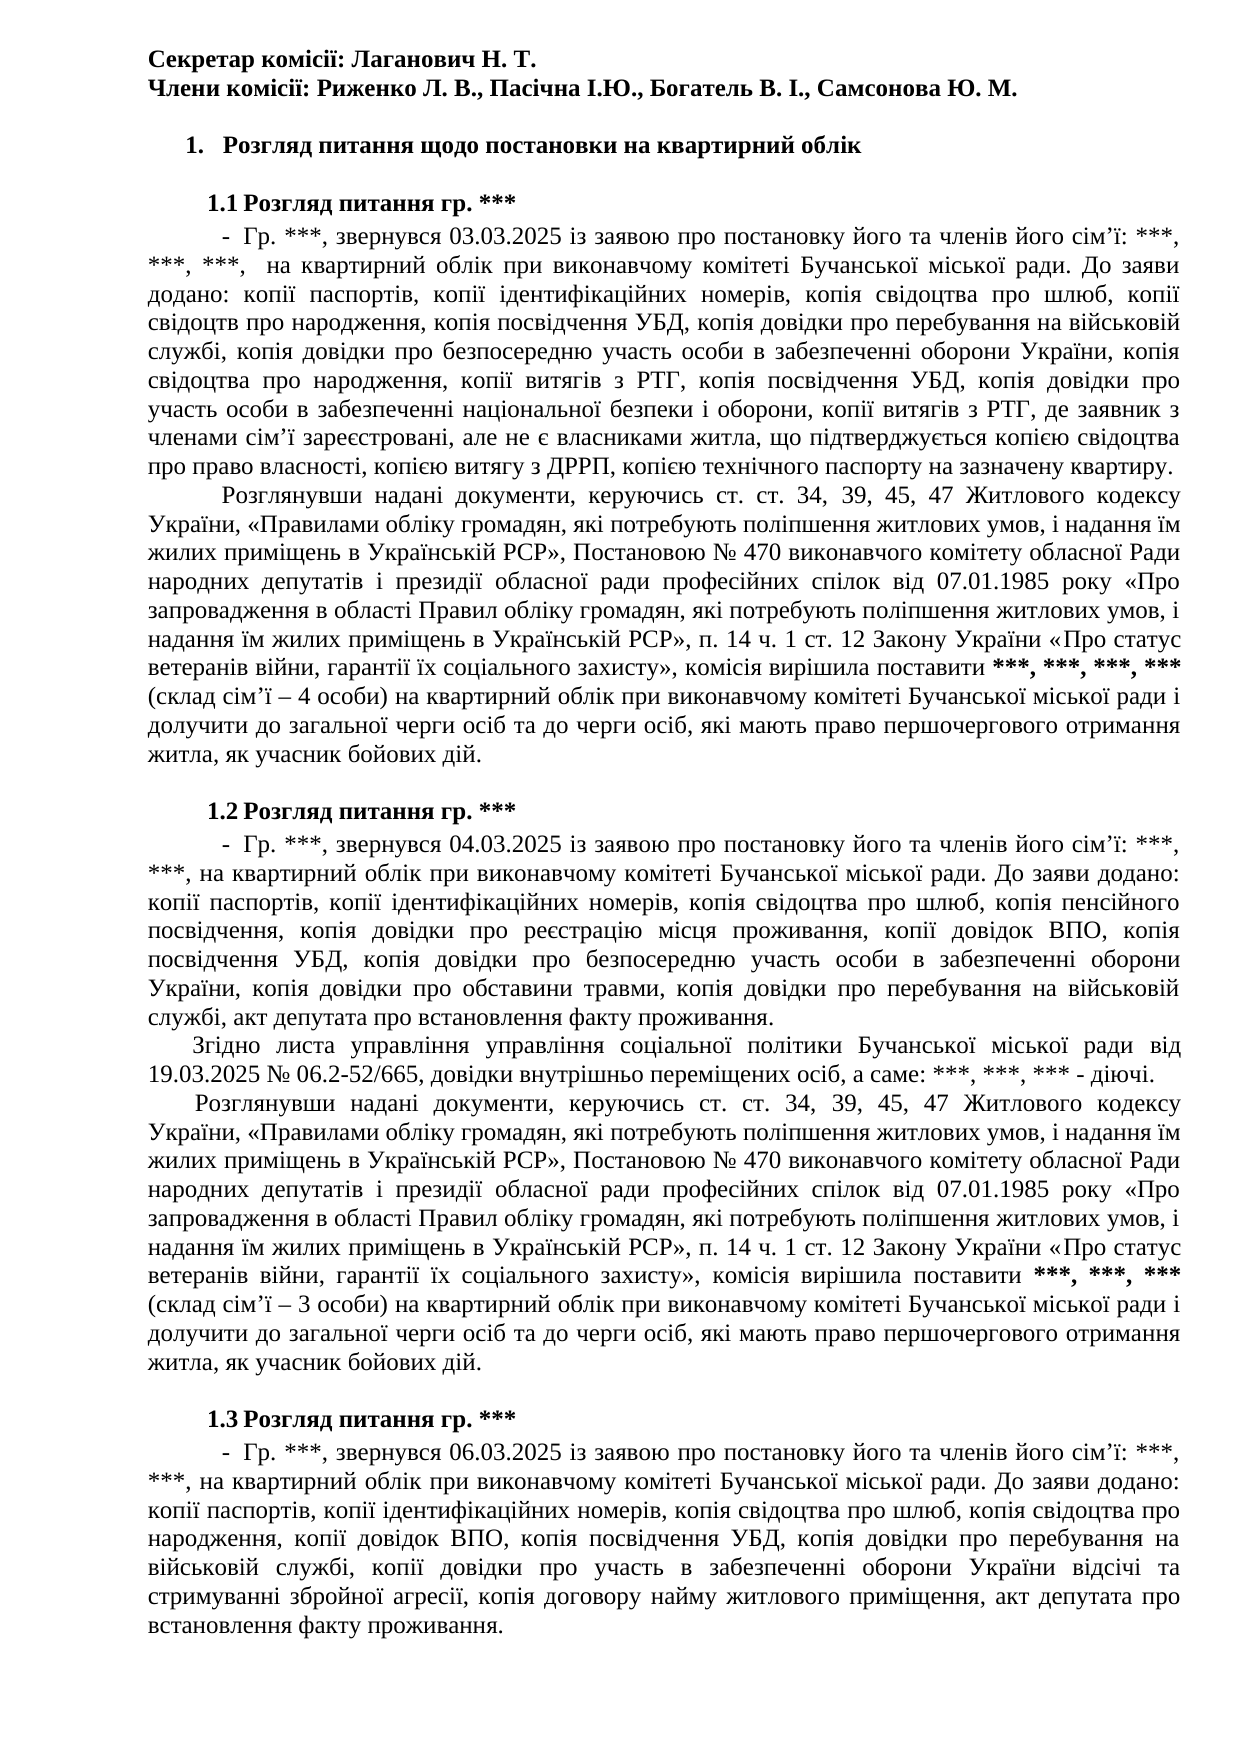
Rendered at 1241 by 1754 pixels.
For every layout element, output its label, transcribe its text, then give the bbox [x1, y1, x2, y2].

list Гр. ***, звернувся 06.03.2025 із заявою про постановку його та членів його сім’ї: ***, ***, на квартирний облік при виконавчому комітеті Бучанської міської ради. До заяви додано: копії паспортів, копії ідентифікаційних номерів, копія свідоцтва про шлюб, копія свідоцтва про народження, копії довідок ВПО, копія посвідчення УБД, копія довідки про перебування на військовій службі, копії довідки про участь в забезпеченні оборони України відсічі та стримуванні збройної агресії, копія договору найму житлового приміщення, акт депутата про встановлення факту проживання. [148, 1437, 1181, 1638]
text Розглянувши надані документи, керуючись ст. ст. 34, 39, 45, 47 Житлового кодексу України, «Правилами обліку громадян, які потребують поліпшення житлових умов, і надання їм жилих приміщень в Українській РСР», Постановою № 470 виконавчого комітету обласної Ради народних депутатів і президії обласної ради професійних спілок від 07.01.1985 року «Про запровадження в області Правил обліку громадян, які потребують поліпшення житлових умов, і надання їм жилих приміщень в Українській РСР», п. 14 ч. 1 ст. 12 Закону України «Про статус ветеранів війни, гарантії їх соціального захисту», комісія вирішила поставити ***, ***, ***, *** (склад сім’ї – 4 особи) на квартирний облік при виконавчому комітеті Бучанської міської ради і долучити до загальної черги осіб та до черги осіб, які мають право першочергового отримання житла, як учасник бойових дій. [148, 480, 1181, 767]
text Секретар комісії: Лаганович Н. Т. [148, 44, 1181, 73]
list Розгляд питання гр. *** [207, 796, 1181, 825]
text Згідно листа управління управління соціальної політики Бучанської міської ради від 19.03.2025 № 06.2-52/665, довідки внутрішньо переміщених осіб, а саме: ***, ***, *** - діючі. [148, 1030, 1181, 1088]
list Розгляд питання гр. *** [207, 1404, 1181, 1433]
list Розгляд питання щодо постановки на квартирний облік [185, 131, 1181, 159]
text Члени комісії: Риженко Л. В., Пасічна І.Ю., Богатель В. І., Самсонова Ю. М. [148, 73, 1181, 102]
list Гр. ***, звернувся 03.03.2025 із заявою про постановку його та членів його сім’ї: ***, ***, ***, на квартирний облік при виконавчому комітеті Бучанської міської ради. До заяви додано: копії паспортів, копії ідентифікаційних номерів, копія свідоцтва про шлюб, копії свідоцтв про народження, копія посвідчення УБД, копія довідки про перебування на військовій службі, копія довідки про безпосередню участь особи в забезпеченні оборони України, копія свідоцтва про народження, копії витягів з РТГ, копія посвідчення УБД, копія довідки про участь особи в забезпеченні національної безпеки і оборони, копії витягів з РТГ, де заявник з членами сім’ї зареєстровані, але не є власниками житла, що підтверджується копією свідоцтва про право власності, копією витягу з ДРРП, копією технічного паспорту на зазначену квартиру. [148, 221, 1181, 480]
list Розгляд питання гр. *** [207, 188, 1181, 217]
list Гр. ***, звернувся 04.03.2025 із заявою про постановку його та членів його сім’ї: ***, ***, на квартирний облік при виконавчому комітеті Бучанської міської ради. До заяви додано: копії паспортів, копії ідентифікаційних номерів, копія свідоцтва про шлюб, копія пенсійного посвідчення, копія довідки про реєстрацію місця проживання, копії довідок ВПО, копія посвідчення УБД, копія довідки про безпосередню участь особи в забезпеченні оборони України, копія довідки про обставини травми, копія довідки про перебування на військовій службі, акт депутата про встановлення факту проживання. [148, 829, 1181, 1030]
text Розглянувши надані документи, керуючись ст. ст. 34, 39, 45, 47 Житлового кодексу України, «Правилами обліку громадян, які потребують поліпшення житлових умов, і надання їм жилих приміщень в Українській РСР», Постановою № 470 виконавчого комітету обласної Ради народних депутатів і президії обласної ради професійних спілок від 07.01.1985 року «Про запровадження в області Правил обліку громадян, які потребують поліпшення житлових умов, і надання їм жилих приміщень в Українській РСР», п. 14 ч. 1 ст. 12 Закону України «Про статус ветеранів війни, гарантії їх соціального захисту», комісія вирішила поставити ***, ***, *** (склад сім’ї – 3 особи) на квартирний облік при виконавчому комітеті Бучанської міської ради і долучити до загальної черги осіб та до черги осіб, які мають право першочергового отримання житла, як учасник бойових дій. [148, 1088, 1181, 1375]
